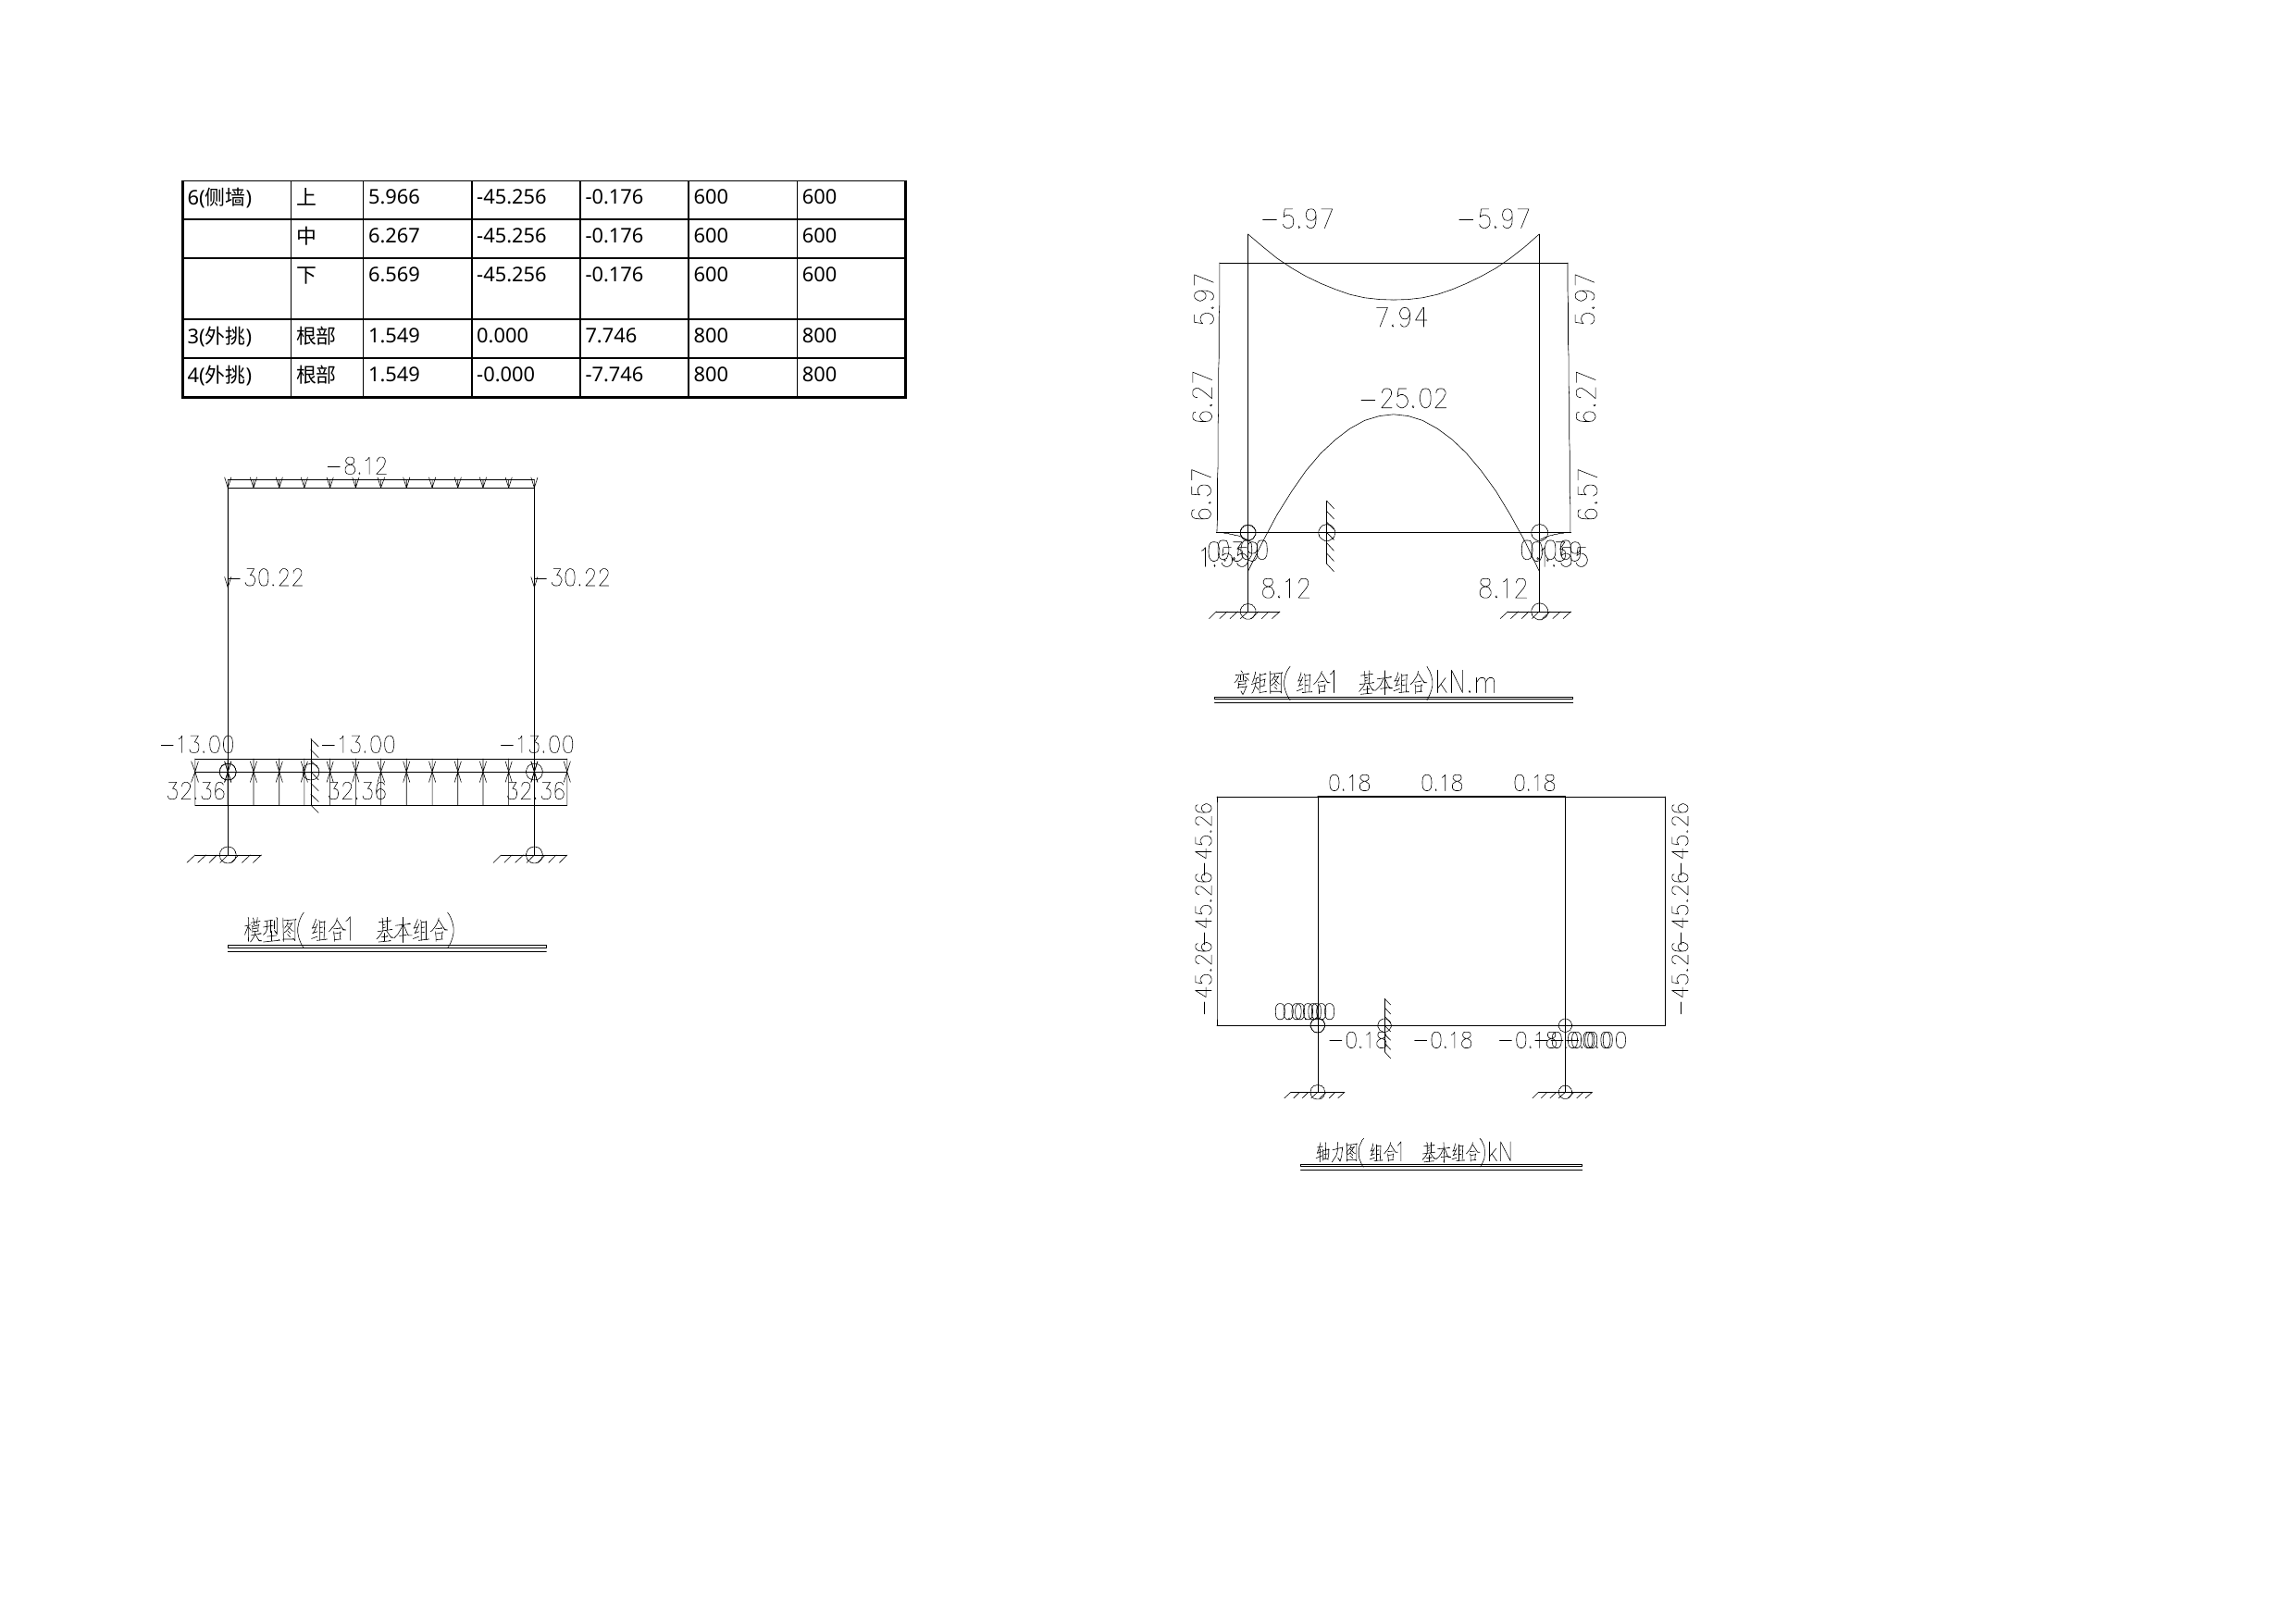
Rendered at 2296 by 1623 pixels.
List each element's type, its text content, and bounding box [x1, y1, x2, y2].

table_cell 800 [689, 359, 797, 396]
table_cell 0.000 [473, 320, 579, 357]
table_cell 800 [689, 320, 797, 357]
table_cell 6(侧墙) [184, 181, 291, 218]
table_cell 下 [292, 259, 363, 318]
table_cell 3(外挑) [184, 320, 291, 357]
table_cell -45.256 [473, 181, 579, 218]
table_cell 800 [798, 359, 904, 396]
table_cell -0.176 [581, 259, 688, 318]
table_cell 600 [798, 259, 904, 318]
table_cell [184, 220, 291, 257]
table_cell 6.267 [364, 220, 471, 257]
table_cell -0.000 [473, 359, 579, 396]
table_cell -0.176 [581, 220, 688, 257]
table_cell 600 [798, 220, 904, 257]
table_cell 5.966 [364, 181, 471, 218]
table_cell 6.569 [364, 259, 471, 318]
table_cell -0.176 [581, 181, 688, 218]
table_cell 800 [798, 320, 904, 357]
table_cell 根部 [292, 359, 363, 396]
table_cell 根部 [292, 320, 363, 357]
table_cell 600 [798, 181, 904, 218]
table_cell 600 [689, 220, 797, 257]
table_cell 1.549 [364, 359, 471, 396]
table_cell 1.549 [364, 320, 471, 357]
table_cell 600 [689, 181, 797, 218]
table_cell 中 [292, 220, 363, 257]
table_cell 7.746 [581, 320, 688, 357]
table_cell 上 [292, 181, 363, 218]
table_cell 600 [689, 259, 797, 318]
table_cell 4(外挑) [184, 359, 291, 396]
table_cell -7.746 [581, 359, 688, 396]
table_cell [184, 259, 291, 318]
table_cell -45.256 [473, 220, 579, 257]
table_cell -45.256 [473, 259, 579, 318]
